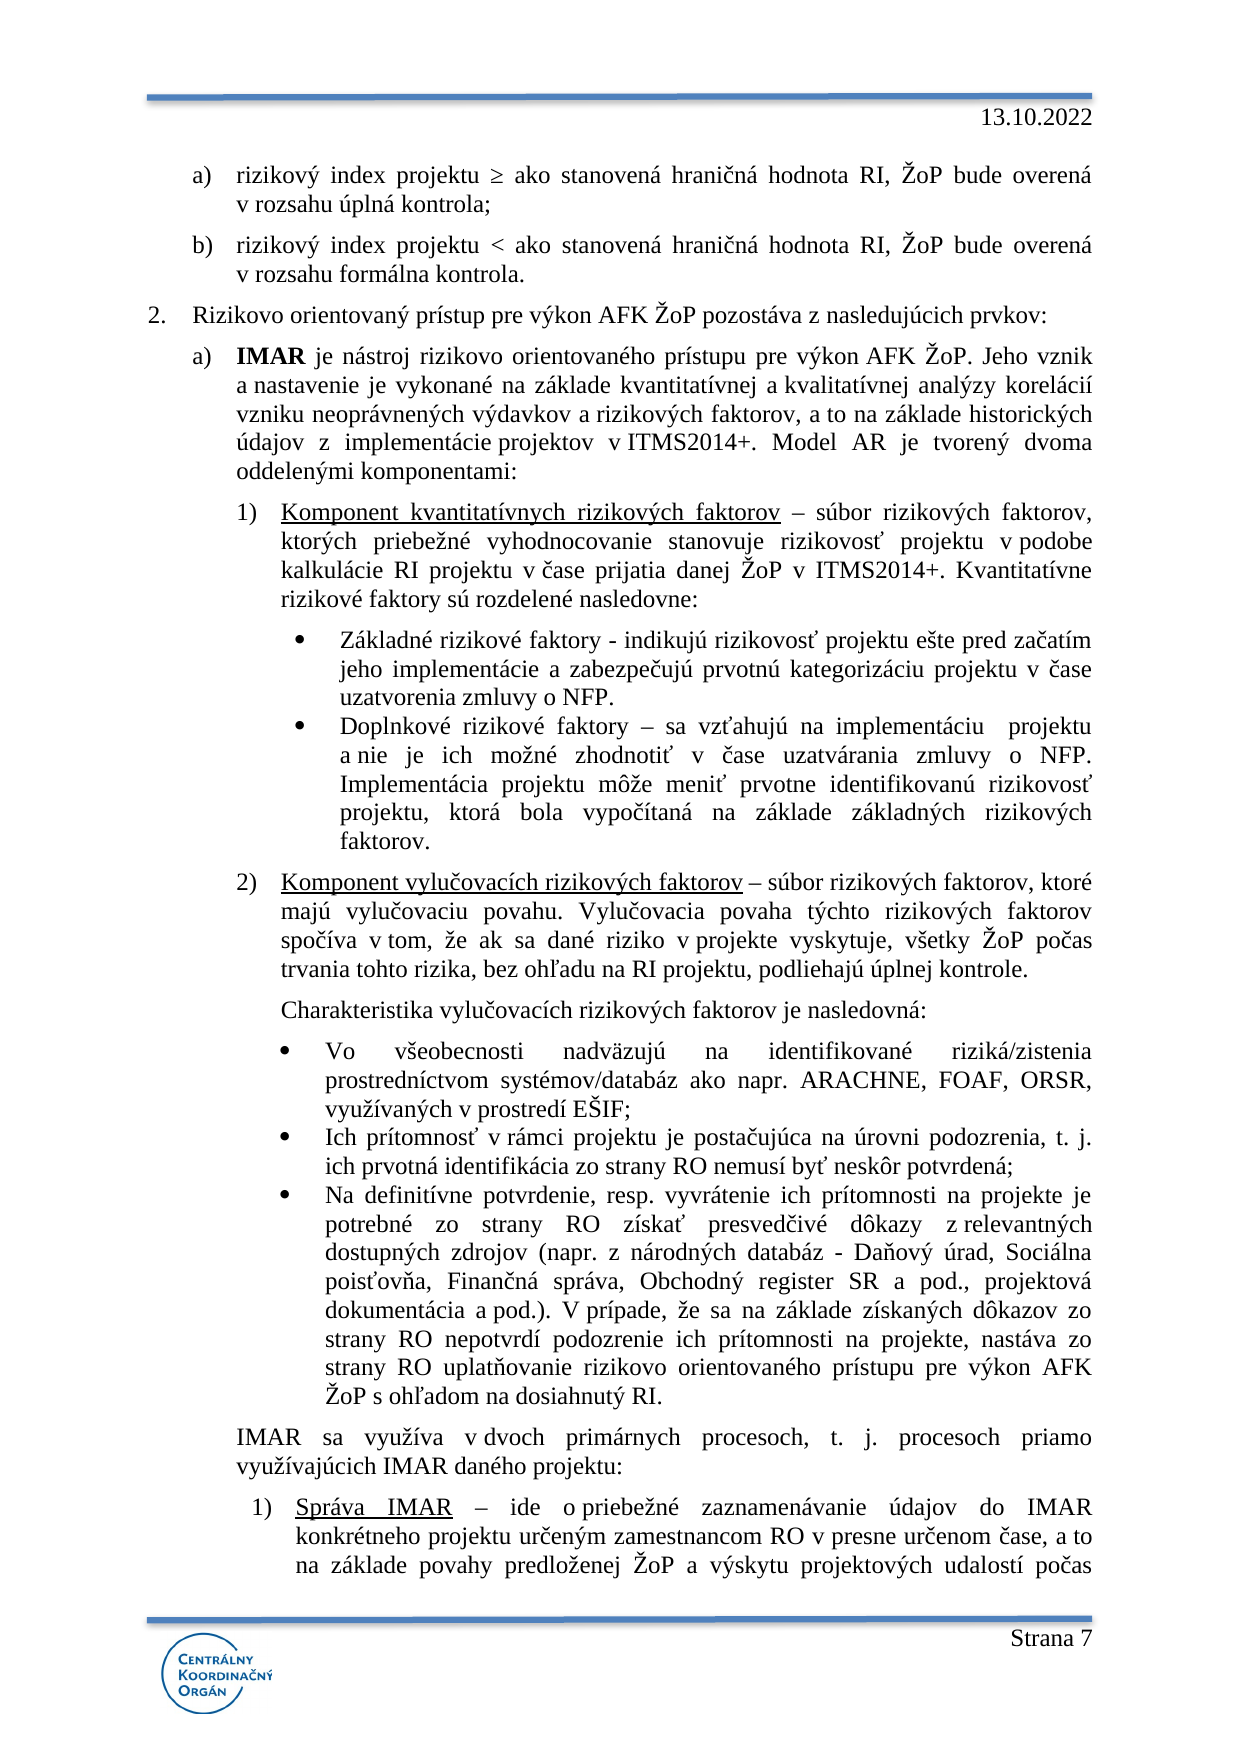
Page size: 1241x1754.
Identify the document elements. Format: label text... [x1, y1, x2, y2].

picture [159, 1631, 272, 1713]
list Komponent kvantitatívnych rizikových faktorov – súbor rizikových faktorov, ktorých priebežné vyhodnocovanie stanovuje rizikovosť projektu v podobe kalkulácie RI projektu v čase prijatia danej ŽoP v ITMS2014+. Kvantitatívne rizikové faktory sú rozdelené nasledovne: [236, 497, 1093, 612]
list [251, 1492, 1093, 1579]
list Ich prítomnosť v rámci projektu je postačujúca na úrovni podozrenia, t. j. ich prvotná identifikácia zo strany RO nemusí byť neskôr potvrdená; [280, 1122, 1093, 1180]
list rizikový index projektu < ako stanovená hraničná hodnota RI, ŽoP bude overená v rozsahu formálna kontrola. [192, 230, 1093, 287]
list IMAR je nástroj rizikovo orientovaného prístupu pre výkon AFK ŽoP. Jeho vznik a nastavenie je vykonané na základe kvantitatívnej a kvalitatívnej analýzy korelácií vzniku neoprávnených výdavkov a rizikových faktorov, a to na základe historických údajov z implementácie projektov v ITMS2014+. Model AR je tvorený dvoma oddelenými komponentami: [192, 341, 1093, 485]
list Základné rizikové faktory - indikujú rizikovosť projektu ešte pred začatím jeho implementácie a zabezpečujú prvotnú kategorizáciu projektu v čase uzatvorenia zmluvy o NFP. [295, 625, 1093, 711]
text IMAR sa využíva v dvoch primárnych procesoch, t. j. procesoch priamo využívajúcich IMAR daného projektu: [236, 1422, 1093, 1480]
list rizikový index projektu ≥ ako stanovená hraničná hodnota RI, ŽoP bude overená v rozsahu úplná kontrola; [192, 160, 1093, 217]
list Doplnkové rizikové faktory – sa vzťahujú na implementáciu projektu a nie je ich možné zhodnotiť v čase uzatvárania zmluvy o NFP. Implementácia projektu môže meniť prvotne identifikovanú rizikovosť projektu, ktorá bola vypočítaná na základe základných rizikových faktorov. [295, 711, 1093, 855]
list Na definitívne potvrdenie, resp. vyvrátenie ich prítomnosti na projekte je potrebné zo strany RO získať presvedčivé dôkazy z relevantných dostupných zdrojov (napr. z národných databáz - Daňový úrad, Sociálna poisťovňa, Finančná správa, Obchodný register SR a pod., projektová dokumentácia a pod.). V prípade, že sa na základe získaných dôkazov zo strany RO nepotvrdí podozrenie ich prítomnosti na projekte, nastáva zo strany RO uplatňovanie rizikovo orientovaného prístupu pre výkon AFK ŽoP s ohľadom na dosiahnutý RI. [280, 1180, 1093, 1410]
list Vo všeobecnosti nadväzujú na identifikované riziká/zistenia prostredníctvom systémov/databáz ako napr. ARACHNE, FOAF, ORSR, využívaných v prostredí EŠIF; [280, 1036, 1093, 1122]
text Charakteristika vylučovacích rizikových faktorov je nasledovná: [281, 995, 1093, 1024]
list Rizikovo orientovaný prístup pre výkon AFK ŽoP pozostáva z nasledujúcich prvkov: [148, 300, 1093, 329]
list Komponent vylučovacích rizikových faktorov – súbor rizikových faktorov, ktoré majú vylučovaciu povahu. Vylučovacia povaha týchto rizikových faktorov spočíva v tom, že ak sa dané riziko v projekte vyskytuje, všetky ŽoP počas trvania tohto rizika, bez ohľadu na RI projektu, podliehajú úplnej kontrole. [236, 867, 1093, 982]
